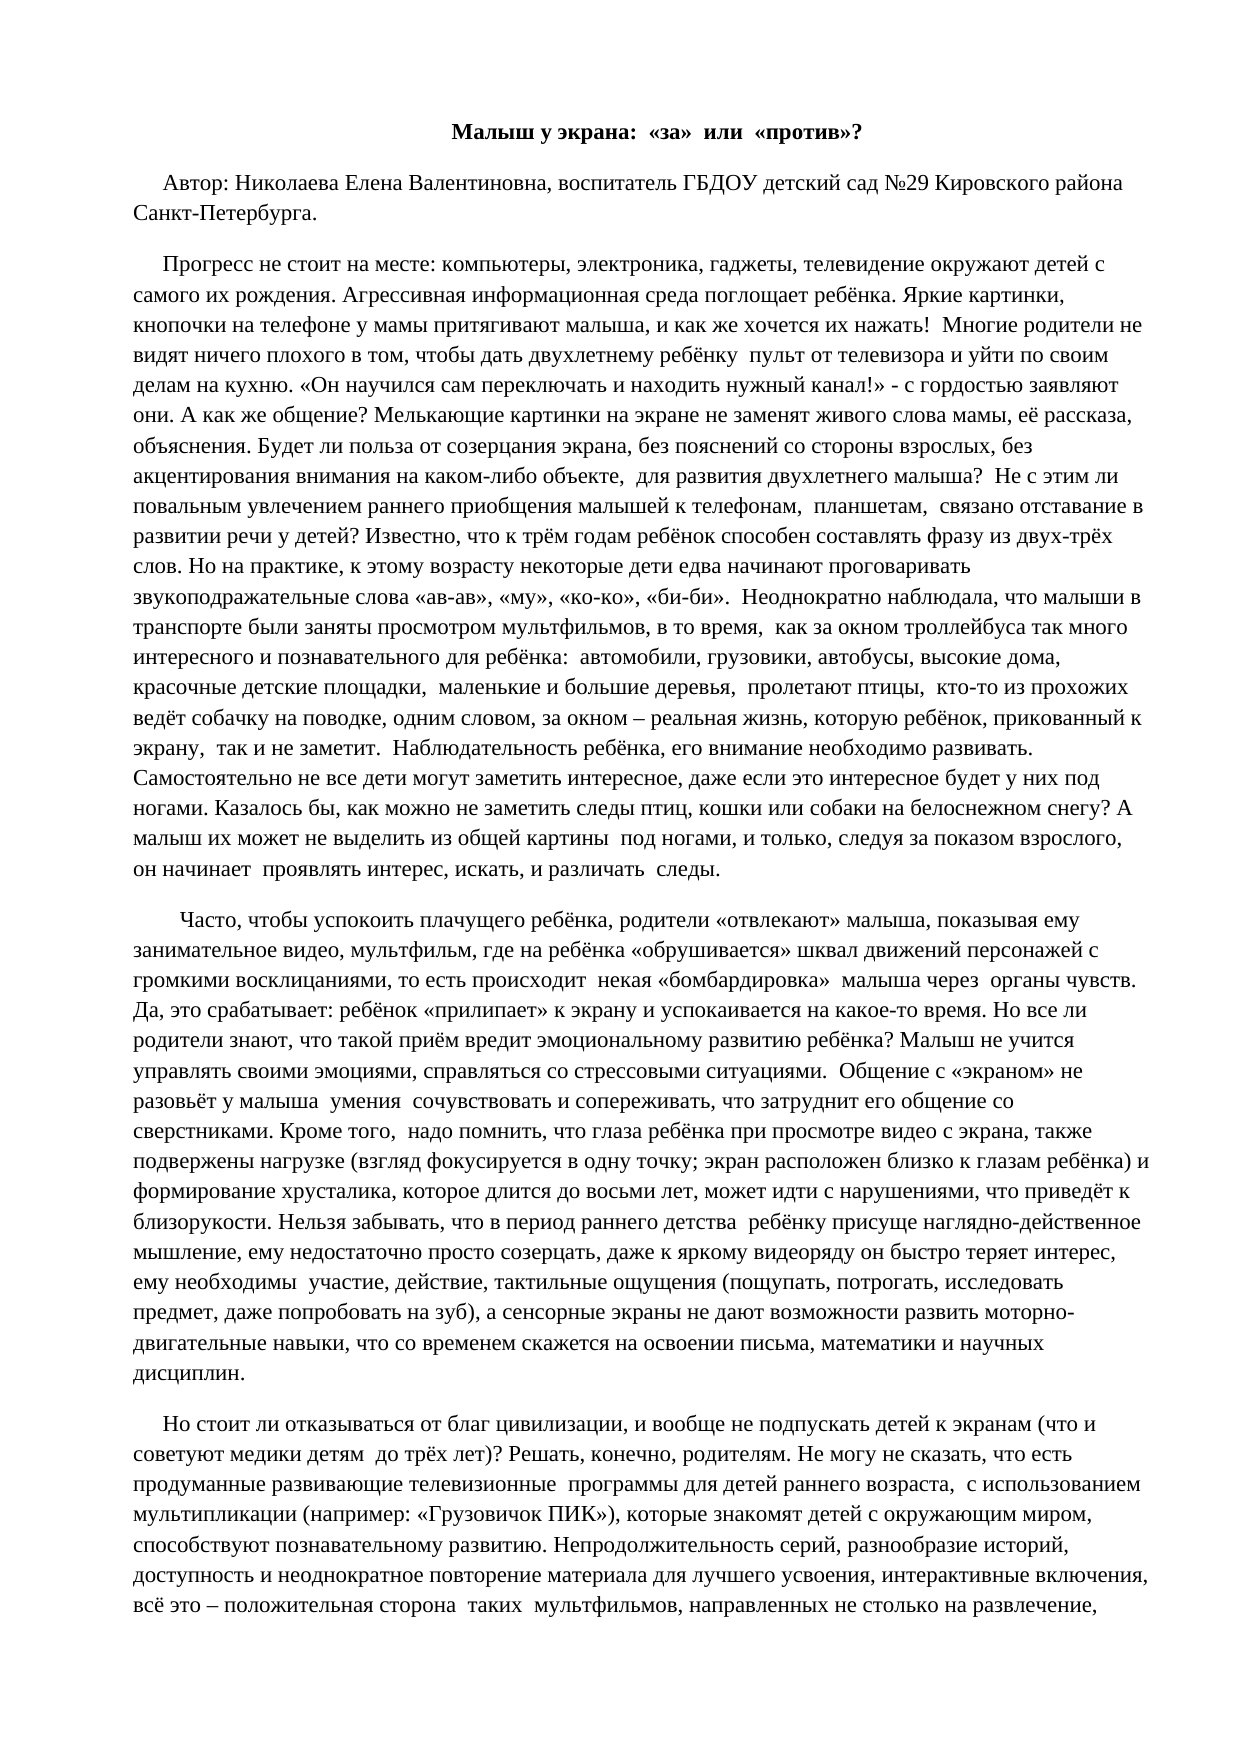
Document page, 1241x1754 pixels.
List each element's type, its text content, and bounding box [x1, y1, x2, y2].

text Прогресс не стоит на месте: компьютеры, электроника, гаджеты, телевидение окружают детей с самого их рождения. Агрессивная информационная среда поглощает ребёнка. Яркие картинки, кнопочки на телефоне у мамы притягивают малыша, и как же хочется их нажать! Многие родители не видят ничего плохого в том, чтобы дать двухлетнему ребёнку пульт от телевизора и уйти по своим делам на кухню. «Он научился сам переключать и находить нужный канал!» - с гордостью заявляют они. А как же общение? Мелькающие картинки на экране не заменят живого слова мамы, её рассказа, объяснения. Будет ли польза от созерцания экрана, без пояснений со стороны взрослых, без акцентирования внимания на каком-либо объекте, для развития двухлетнего малыша? Не с этим ли повальным увлечением раннего приобщения малышей к телефонам, планшетам, связано отставание в развитии речи у детей? Известно, что к трём годам ребёнок способен составлять фразу из двух-трёх слов. Но на практике, к этому возрасту некоторые дети едва начинают проговаривать звукоподражательные слова «ав-ав», «му», «ко-ко», «би-би». Неоднократно наблюдала, что малыши в транспорте были заняты просмотром мультфильмов, в то время, как за окном троллейбуса так много интересного и познавательного для ребёнка: автомобили, грузовики, автобусы, высокие дома, красочные детские площадки, маленькие и большие деревья, пролетают птицы, кто-то из прохожих ведёт собачку на поводке, одним словом, за окном – реальная жизнь, которую ребёнок, прикованный к экрану, так и не заметит. Наблюдательность ребёнка, его внимание необходимо развивать. Самостоятельно не все дети могут заметить интересное, даже если это интересное будет у них под ногами. Казалось бы, как можно не заметить следы птиц, кошки или собаки на белоснежном снегу? А малыш их может не выделить из общей картины под ногами, и только, следуя за показом взрослого, он начинает проявлять интерес, искать, и различать следы. [133, 250, 1152, 881]
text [133, 1410, 1152, 1617]
text Малыш у экрана: «за» или «против»? [133, 118, 1152, 144]
text Часто, чтобы успокоить плачущего ребёнка, родители «отвлекают» малыша, показывая ему занимательное видео, мультфильм, где на ребёнка «обрушивается» шквал движений персонажей с громкими восклицаниями, то есть происходит некая «бомбардировка» малыша через органы чувств. Да, это срабатывает: ребёнок «прилипает» к экрану и успокаивается на какое-то время. Но все ли родители знают, что такой приём вредит эмоциональному развитию ребёнка? Малыш не учится управлять своими эмоциями, справляться со стрессовыми ситуациями. Общение с «экраном» не разовьёт у малыша умения сочувствовать и сопереживать, что затруднит его общение со сверстниками. Кроме того, надо помнить, что глаза ребёнка при просмотре видео с экрана, также подвержены нагрузке (взгляд фокусируется в одну точку; экран расположен близко к глазам ребёнка) и формирование хрусталика, которое длится до восьми лет, может идти с нарушениями, что приведёт к близорукости. Нельзя забывать, что в период раннего детства ребёнку присуще наглядно-действенное мышление, ему недостаточно просто созерцать, даже к яркому видеоряду он быстро теряет интерес, ему необходимы участие, действие, тактильные ощущения (пощупать, потрогать, исследовать предмет, даже попробовать на зуб), а сенсорные экраны не дают возможности развить моторно-двигательные навыки, что со временем скажется на освоении письма, математики и научных дисциплин. [133, 906, 1152, 1385]
text Автор: Николаева Елена Валентиновна, воспитатель ГБДОУ детский сад №29 Кировского района Санкт-Петербурга. [133, 169, 1152, 226]
